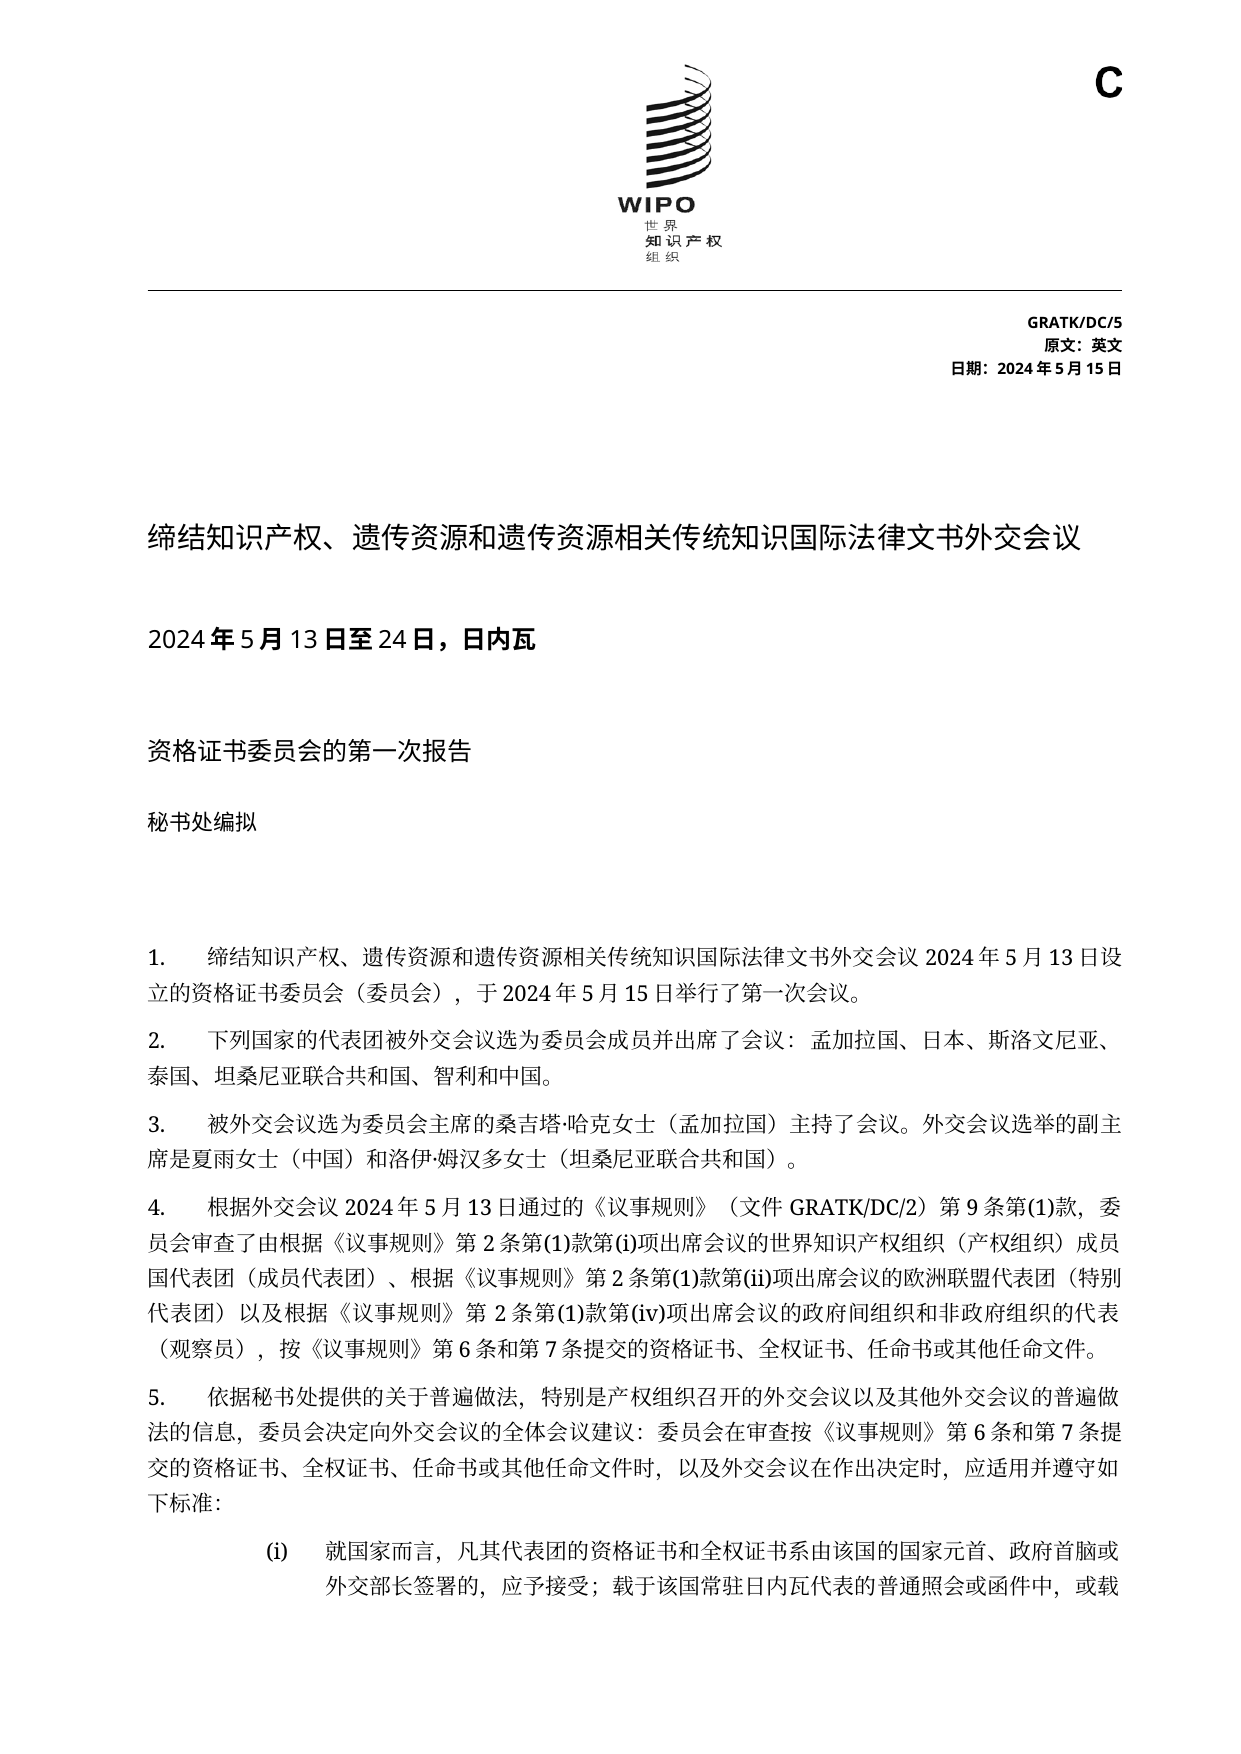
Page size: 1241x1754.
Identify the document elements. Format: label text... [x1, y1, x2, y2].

list 根据外交会议2024年5月13日通过的《议事规则》（文件GRATK/DC/2）第9条第(1)款，委员会审查了由根据《议事规则》第2条第(1)款第(i)项出席会议的世界知识产权组织（产权组织）成员国代表团（成员代表团）、根据《议事规则》第2条第(1)款第(ii)项出席会议的欧洲联盟代表团（特别代表团）以及根据《议事规则》第2条第(1)款第(iv)项出席会议的政府间组织和非政府组织的代表（观察员），按《议事规则》第6条和第7条提交的资格证书、全权证书、任命书或其他任命文件。 [148, 1186, 1122, 1363]
picture [613, 59, 1123, 278]
list 下列国家的代表团被外交会议选为委员会成员并出席了会议：孟加拉国、日本、斯洛文尼亚、泰国、坦桑尼亚联合共和国、智利和中国。 [148, 1020, 1122, 1091]
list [266, 1530, 1122, 1601]
text 日期：2024年5月15日 [148, 356, 1122, 379]
list 缔结知识产权、遗传资源和遗传资源相关传统知识国际法律文书外交会议2024年5月13日设立的资格证书委员会（委员会），于2024年5月15日举行了第一次会议。 [148, 936, 1122, 1007]
list 被外交会议选为委员会主席的桑吉塔·哈克女士（孟加拉国）主持了会议。外交会议选举的副主席是夏雨女士（中国）和洛伊·姆汉多女士（坦桑尼亚联合共和国）。 [148, 1103, 1122, 1174]
text 2024年5月13日至24日，日内瓦 [148, 620, 1122, 656]
text GRATK/DC/5 [148, 291, 1122, 333]
text 缔结知识产权、遗传资源和遗传资源相关传统知识国际法律文书外交会议 [148, 515, 1122, 557]
text 资格证书委员会的第一次报告 [148, 731, 1122, 767]
list 依据秘书处提供的关于普遍做法，特别是产权组织召开的外交会议以及其他外交会议的普遍做法的信息，委员会决定向外交会议的全体会议建议：委员会在审查按《议事规则》第6条和第7条提交的资格证书、全权证书、任命书或其他任命文件时，以及外交会议在作出决定时，应适用并遵守如下标准： [148, 1376, 1122, 1518]
text 原文：英文 [148, 333, 1122, 356]
text 秘书处编拟 [148, 805, 1122, 836]
